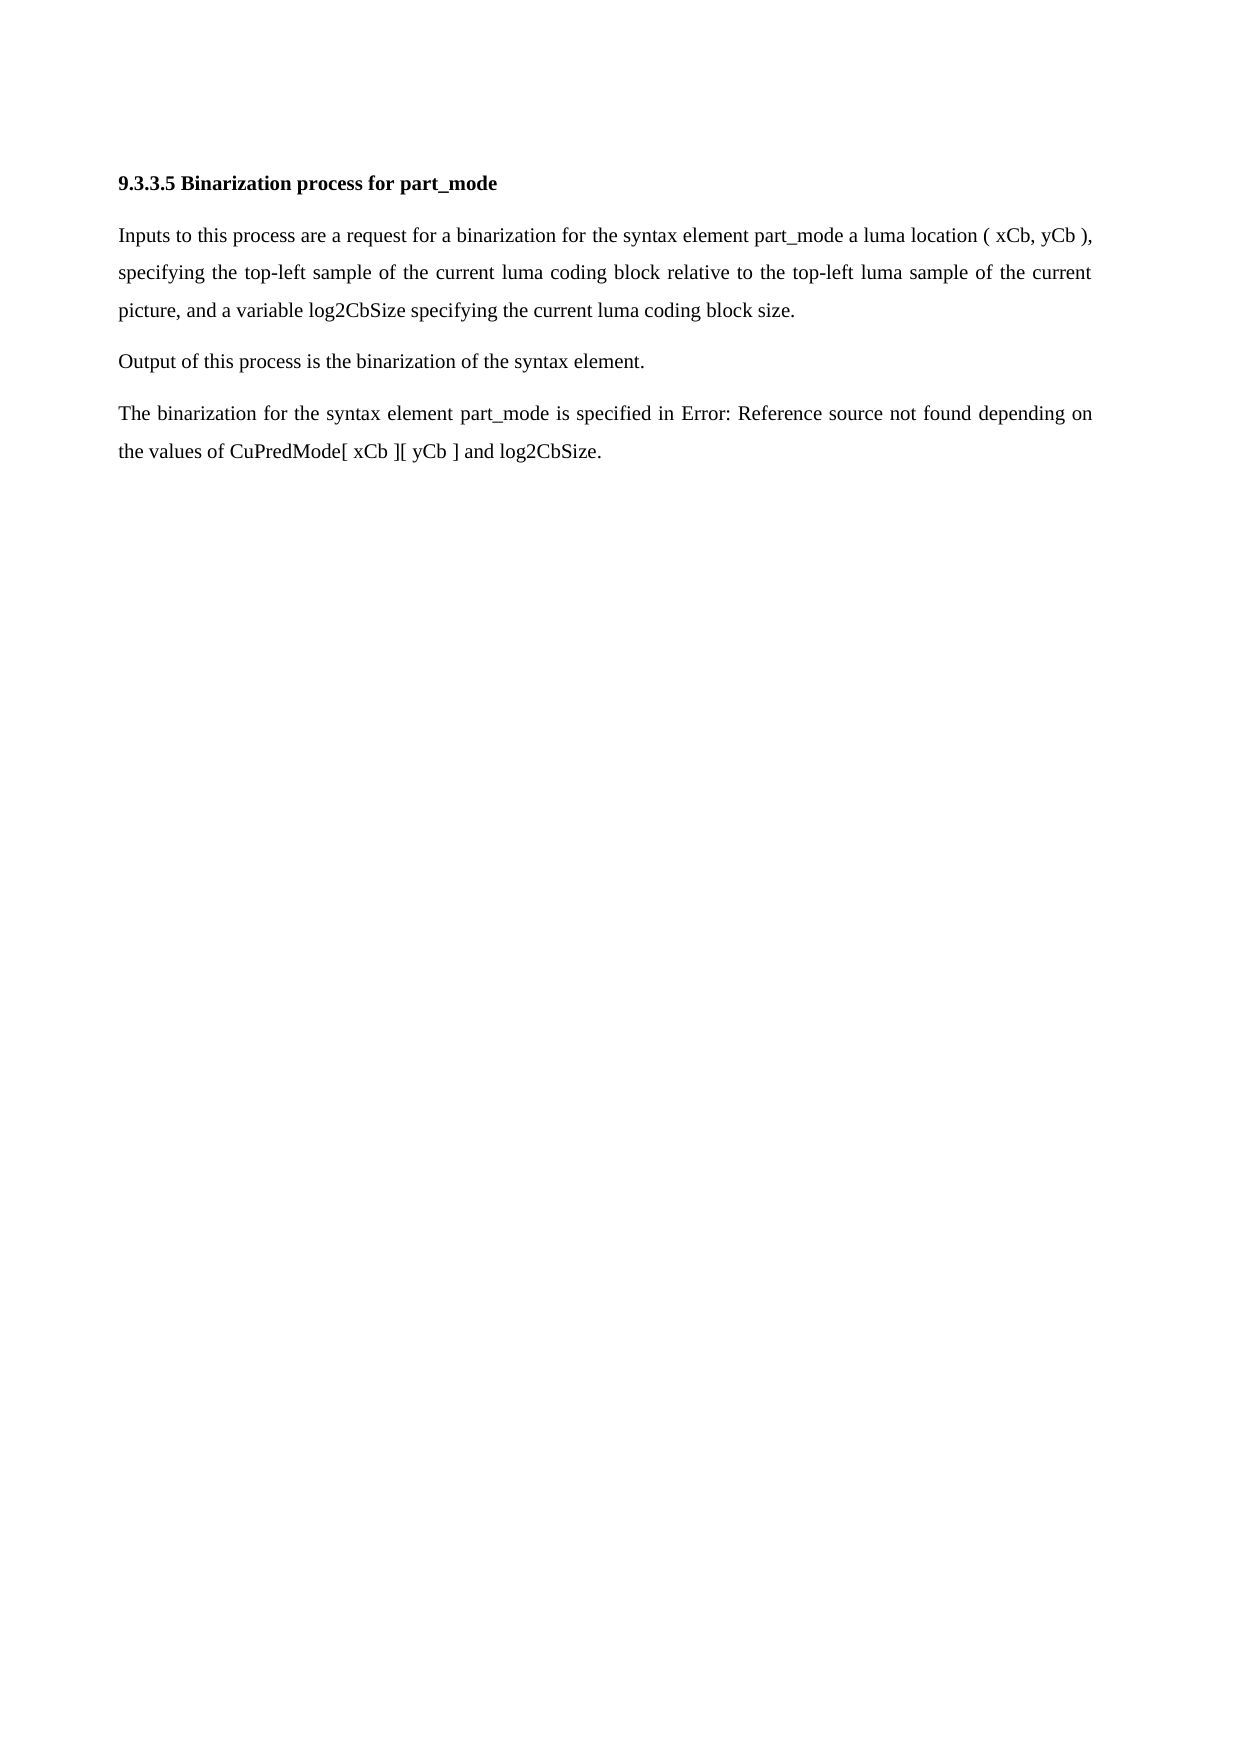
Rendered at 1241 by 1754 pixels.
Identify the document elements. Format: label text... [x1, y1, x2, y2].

text Output of this process is the binarization of the syntax element. [118, 343, 1093, 380]
text Inputs to this process are a request for a binarization for the syntax element part_mode a luma location ( xCb, yCb ), specifying the top-left sample of the current luma coding block relative to the top-left luma sample of the current picture, and a variable log2CbSize specifying the current luma coding block size. [118, 216, 1093, 329]
subtitle 9.3.3.5 Binarization process for part_mode [118, 164, 1093, 202]
